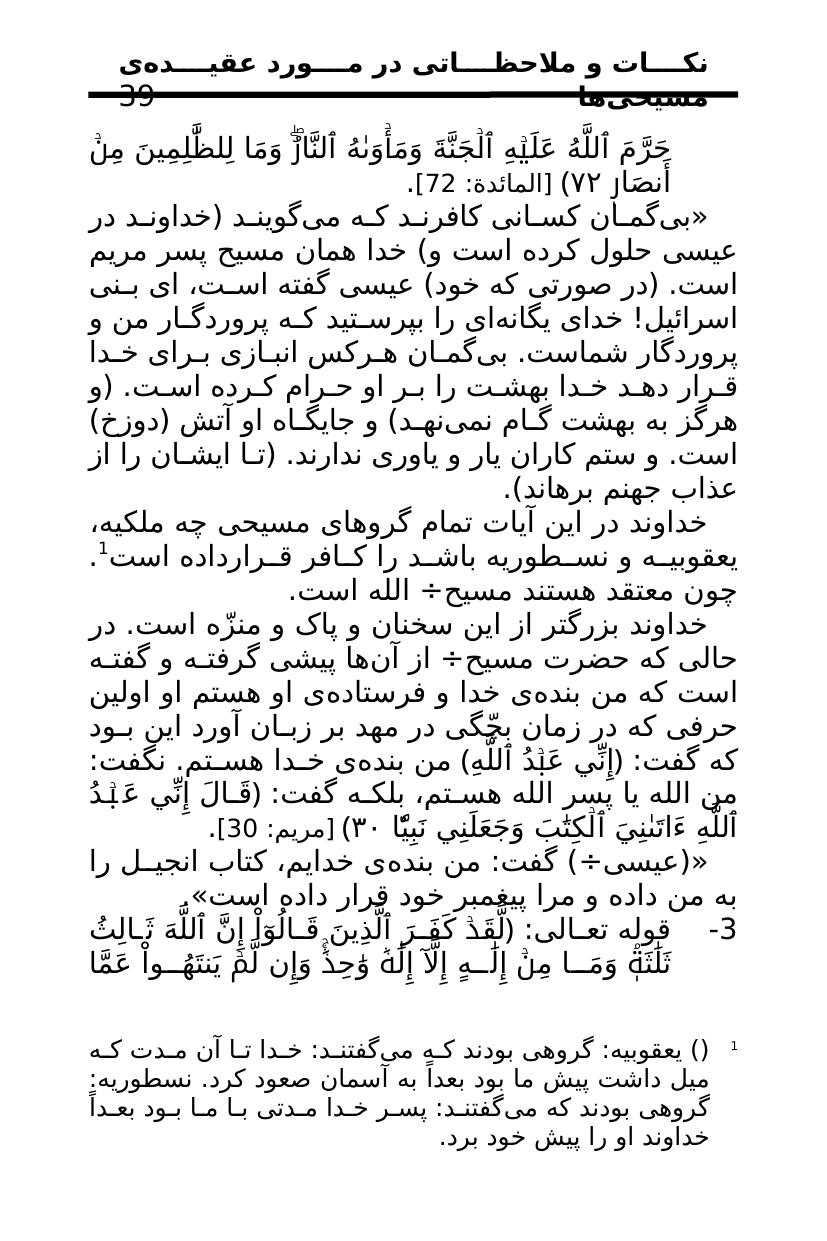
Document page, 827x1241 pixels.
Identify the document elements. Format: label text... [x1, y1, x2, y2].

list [89, 913, 708, 981]
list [89, 132, 708, 199]
text خداوند در این آیات تمام گروهای مسیحی چه ملکیه، یعقوبیه و نسطوریه باشد را کافر قرارداده است. چون معتقد هستند مسیح÷ الله است. [89, 505, 738, 607]
text «(عیسی÷) گفت: من بنده‌ی خدایم، کتاب انجیل را به من داده و مرا پیغمبر خود قرار داده است». [89, 845, 738, 913]
text «بی‌گمان کسانی کافرند که می‌گویند (خداوند در عیسی حلول کرده است و) خدا همان مسیح پسر مریم است. (در صورتی که خود) عیسی گفته است، ای بنی اسرائیل! خدای یگانه‌ای را بپرستید که پروردگار من و پروردگار شماست. بی‌گمان هرکس انبازی برای خدا قرار دهد خدا بهشت را بر او حرام کرده است. (و هرگز به بهشت گام نمی‌نهد) و جایگاه او آتش (دوزخ) است. و ستم کاران یار و یاوری ندارند. (تا ایشان را از عذاب جهنم برهاند). [89, 199, 738, 505]
text خداوند بزرگتر از این سخنان و پاک و منزّه است. در حالی که حضرت مسیح÷ از آن‌ها پیشی گرفته و گفته است که من بنده‌ی خدا و فرستاده‌ی او هستم او اولین حرفی که در زمان بچّگی در مهد بر زبان آورد این بود که گفت: ﴿إِنِّي عَبۡدُ ٱللَّهِ﴾ من بنده‌ی خدا هستم. نگفت: من الله یا پسر الله هستم، بلکه گفت: ﴿قَالَ إِنِّي عَبۡدُ ٱللَّهِ ءَاتَىٰنِيَ ٱلۡكِتَٰبَ وَجَعَلَنِي نَبِيّٗا ٣٠﴾ [مریم: 30]. [89, 607, 738, 845]
